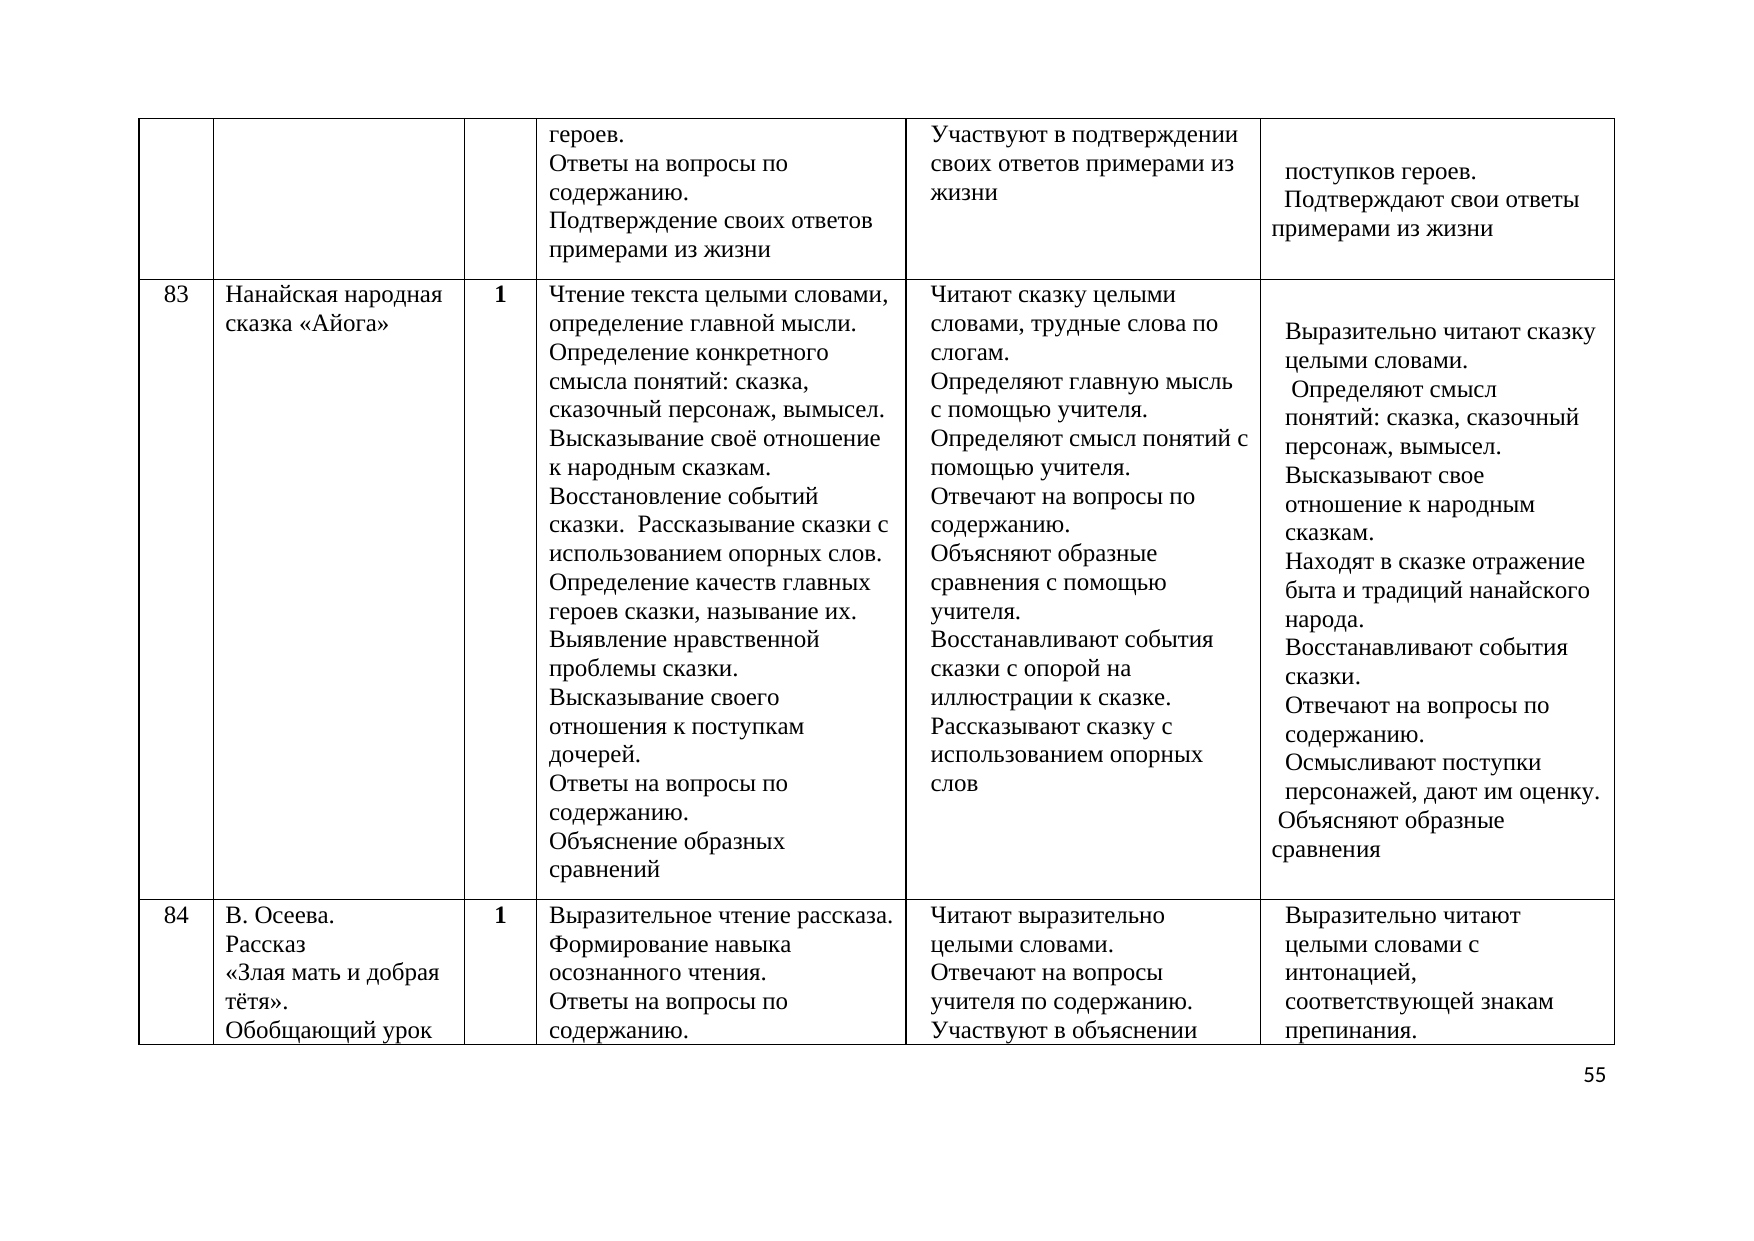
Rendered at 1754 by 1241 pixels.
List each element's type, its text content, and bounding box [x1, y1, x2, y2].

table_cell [214, 119, 464, 278]
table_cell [537, 900, 905, 1044]
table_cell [907, 119, 1260, 278]
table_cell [1261, 119, 1614, 278]
table_cell 1 [465, 119, 536, 278]
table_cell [1261, 900, 1614, 1044]
table_cell Читают сказку целыми словами, трудные слова по слогам. Определяют главную мысль с помощью учителя. Определяют смысл понятий с помощью учителя. Отвечают на вопросы по содержанию. Объясняют образные сравнения с помощью учителя. Восстанавливают события сказки с опорой на иллюстрации к сказке. Рассказывают сказку с использованием опорных слов [907, 280, 1260, 899]
table_cell Выразительно читают сказку целыми словами. Определяют смысл понятий: сказка, сказочный персонаж, вымысел. Высказывают свое отношение к народным сказкам. Находят в сказке отражение быта и традиций нанайского народа. Восстанавливают события сказки. Отвечают на вопросы по содержанию. Осмысливают поступки персонажей, дают им оценку. Объясняют образные сравнения [1261, 280, 1614, 899]
table_cell 1 [465, 900, 536, 1044]
table_cell 83 [140, 280, 213, 899]
table_cell Нанайская народная сказка «Айога» [214, 280, 464, 899]
table_cell 82 [140, 119, 213, 278]
table_cell Чтение текста целыми словами, определение главной мысли. Определение конкретного смысла понятий: сказка, сказочный персонаж, вымысел. Высказывание своё отношение к народным сказкам. Восстановление событий сказки. Рассказывание сказки с использованием опорных слов. Определение качеств главных героев сказки, называние их. Выявление нравственной проблемы сказки. Высказывание своего отношения к поступкам дочерей. Ответы на вопросы по содержанию. Объяснение образных сравнений [537, 280, 905, 899]
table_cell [907, 900, 1260, 1044]
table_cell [537, 119, 905, 278]
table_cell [214, 900, 464, 1044]
table_cell 84 [140, 900, 213, 1044]
table_cell 1 [465, 280, 536, 899]
